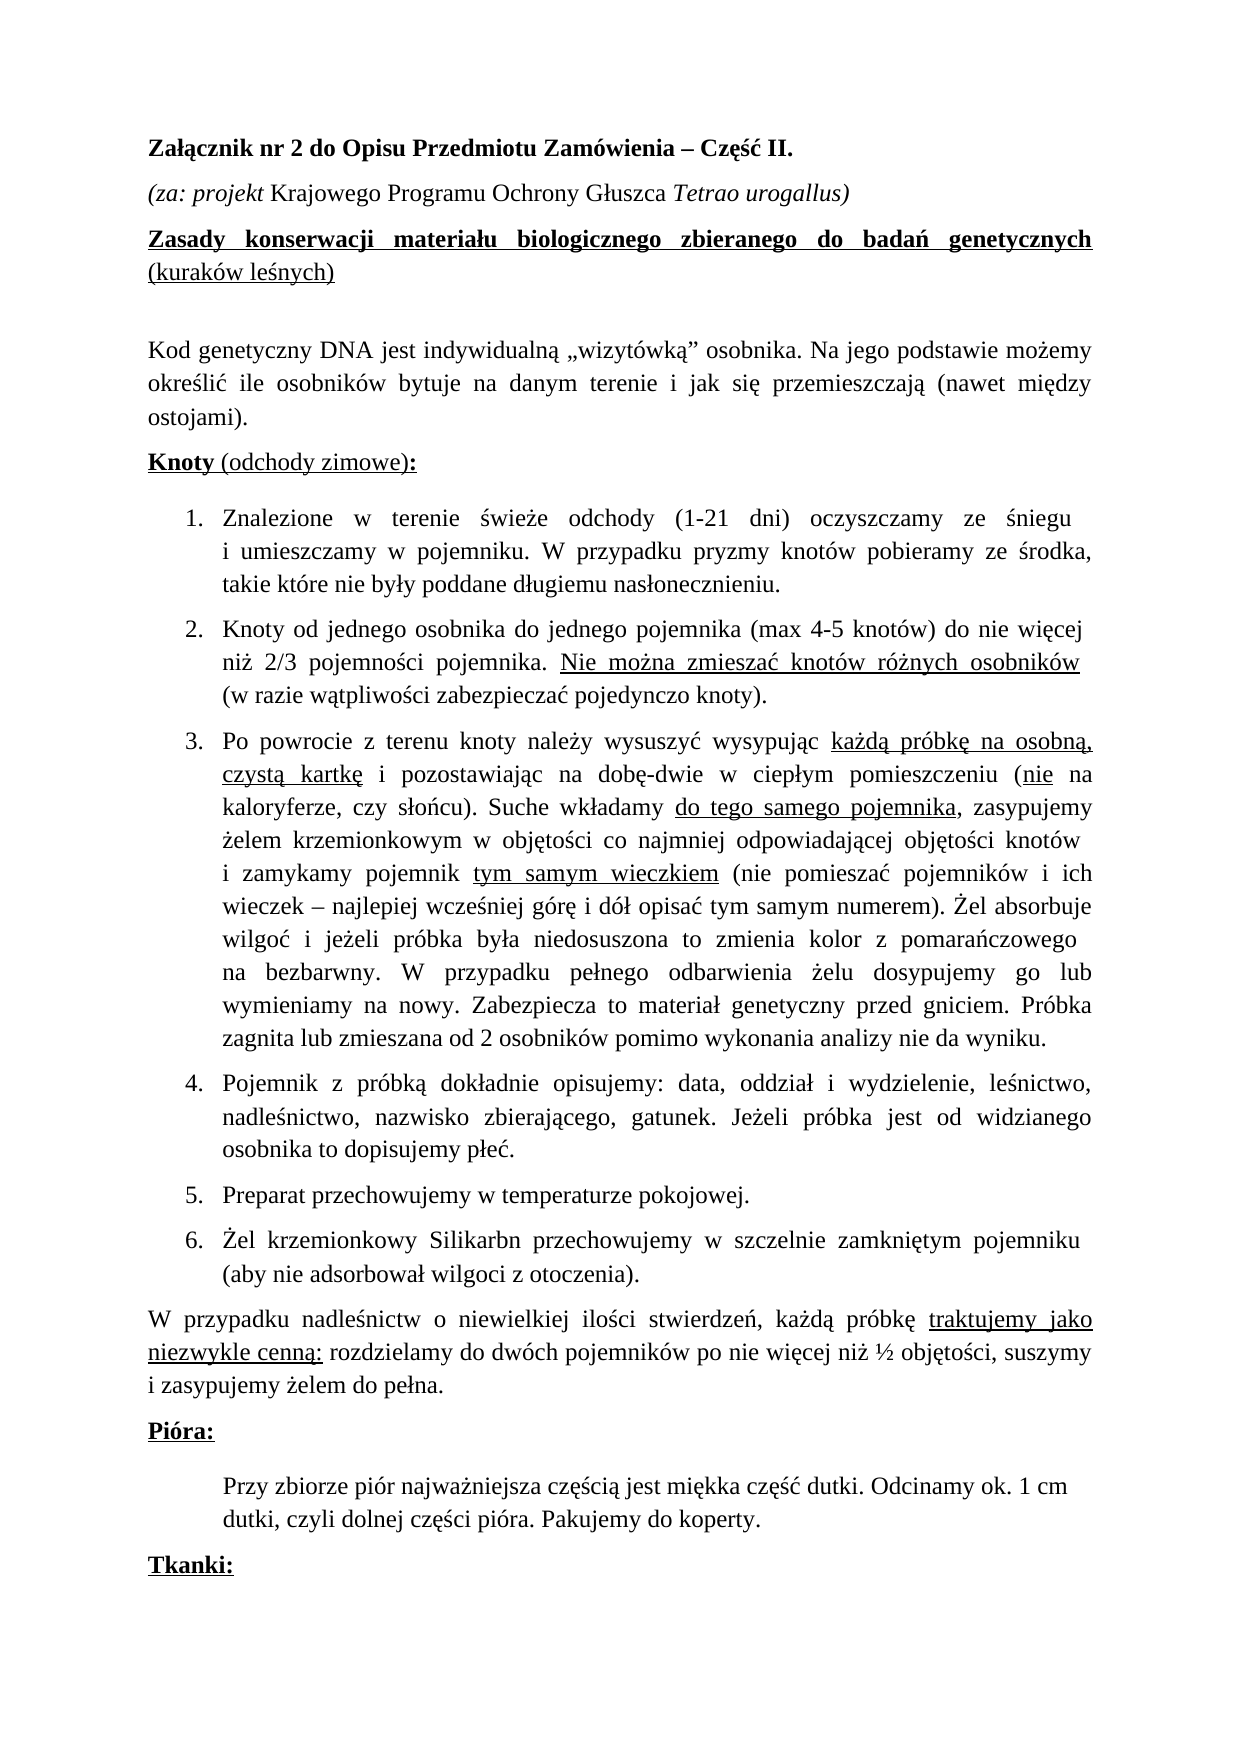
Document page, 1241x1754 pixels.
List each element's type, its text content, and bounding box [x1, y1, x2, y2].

text Przy zbiorze piór najważniejsza częścią jest miękka część dutki. Odcinamy ok. dutki, czyli dolnej części pióra. Pakujemy do koperty. [223, 1471, 1093, 1533]
text Kod genetyczny DNA jest indywidualną „wizytówką” osobnika. Na jego podstawie możemy określić ile osobników bytuje na danym terenie i jak się przemieszczają (nawet między ostojami). [148, 336, 1093, 430]
text Pióra: [148, 1416, 1093, 1444]
text (za: projekt Krajowego Programu Ochrony Głuszca Tetrao urogallus) [148, 178, 1093, 207]
text Zasady konserwacji materiału biologicznego zbieranego do badań genetycznych (kuraków leśnych) [148, 224, 1093, 249]
list Żel krzemionkowy Silikarbn przechowujemy w szczelnie zamkniętym pojemniku (aby nie adsorbował wilgoci z otoczenia). [185, 1226, 1093, 1287]
list Znalezione w terenie świeże odchody (1-21 dni) oczyszczamy ze śniegu i umieszczamy w pojemniku. W przypadku pryzmy knotów pobieramy ze środka, takie które nie były poddane długiemu nasłonecznieniu. [185, 503, 1093, 597]
list Po powrocie z terenu knoty należy wysuszyć wysypując każdą próbkę na osobną, czystą kartkę i pozostawiając na dobę-dwie w ciepłym pomieszczeniu (nie na kaloryferze, czy słońcu). Suche wkładamy do tego samego pojemnika, zasypujemy żelem krzemionkowym w objętości co najmniej odpowiadającej objętości knotów i zamykamy pojemnik tym samym wieczkiem (nie pomieszać pojemników i ich wieczek – najlepiej wcześniej górę i dół opisać tym samym numerem). Żel absorbuje wilgoć i jeżeli próbka była niedosuszona to zmienia kolor z pomarańczowego na bezbarwny. W przypadku pełnego odbarwienia żelu dosypujemy go lub wymieniamy na nowy. Zabezpiecza to materiał genetyczny przed gniciem. Próbka zagnita lub zmieszana od 2 osobników pomimo wykonania analizy nie da wyniku. [185, 726, 1093, 1052]
list Knoty od jednego osobnika do jednego pojemnika (max 4-5 knotów) do nie więcej niż 2/3 pojemności pojemnika. Nie można zmieszać knotów różnych osobników (w razie wątpliwości zabezpieczać pojedynczo knoty). [185, 614, 1093, 709]
text Zasady konserwacji materiału biologicznego zbieranego do badań genetycznych (kuraków leśnych) [148, 250, 1093, 286]
text Knoty (odchody zimowe): [148, 447, 1093, 476]
text W przypadku nadleśnictw o niewielkiej ilości stwierdzeń, każdą próbkę traktujemy jako niezwykle cenną: rozdzielamy do dwóch pojemników po nie więcej niż ½ objętości, suszymy i zasypujemy żelem do pełna. [148, 1304, 1093, 1399]
list Preparat przechowujemy w temperaturze pokojowej. [185, 1180, 1093, 1209]
text Załącznik nr 2 do Opisu Przedmiotu Zamówienia – Część II. [148, 133, 1093, 162]
list Pojemnik z próbką dokładnie opisujemy: data, oddział i wydzielenie, leśnictwo, nadleśnictwo, nazwisko zbierającego, gatunek. Jeżeli próbka jest od widzianego osobnika to dopisujemy płeć. [185, 1068, 1093, 1163]
text Tkanki: [148, 1550, 1093, 1579]
